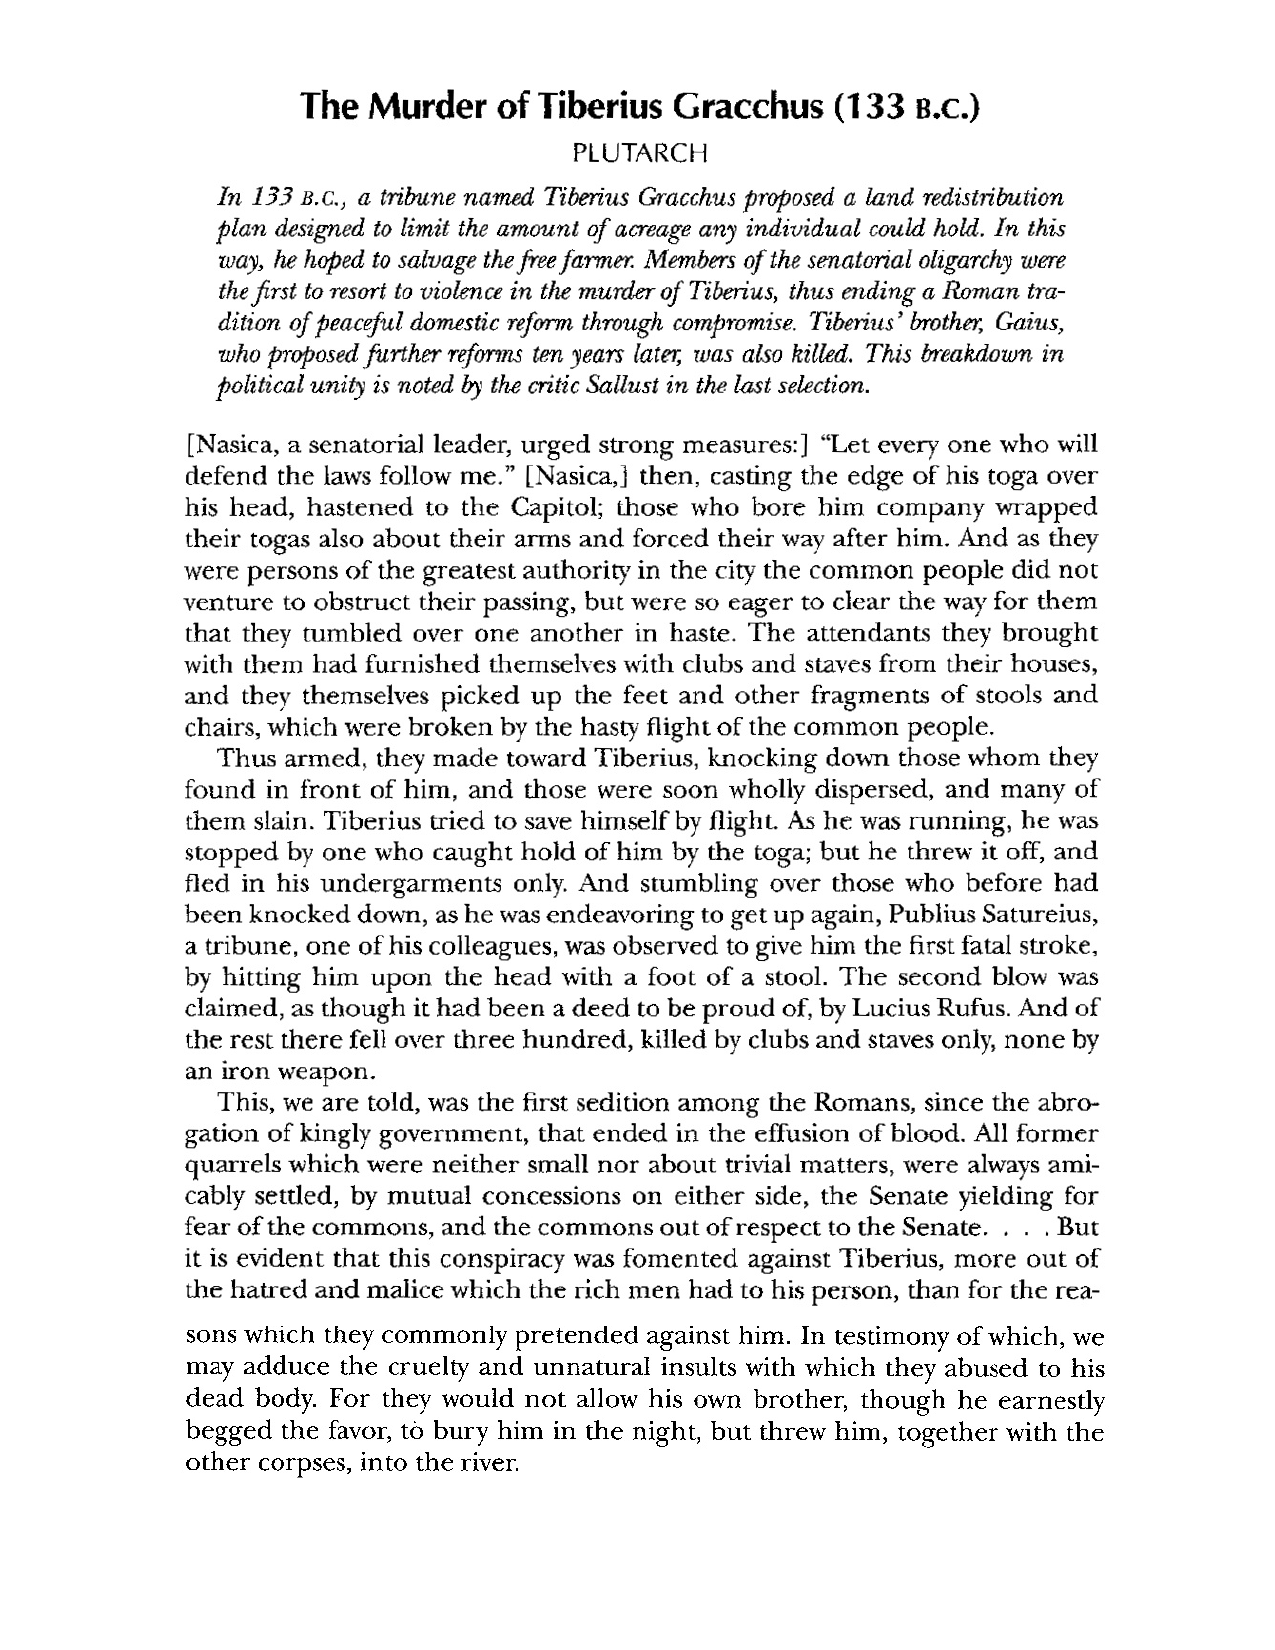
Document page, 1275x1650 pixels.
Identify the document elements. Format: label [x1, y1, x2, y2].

picture [150, 75, 1125, 1478]
